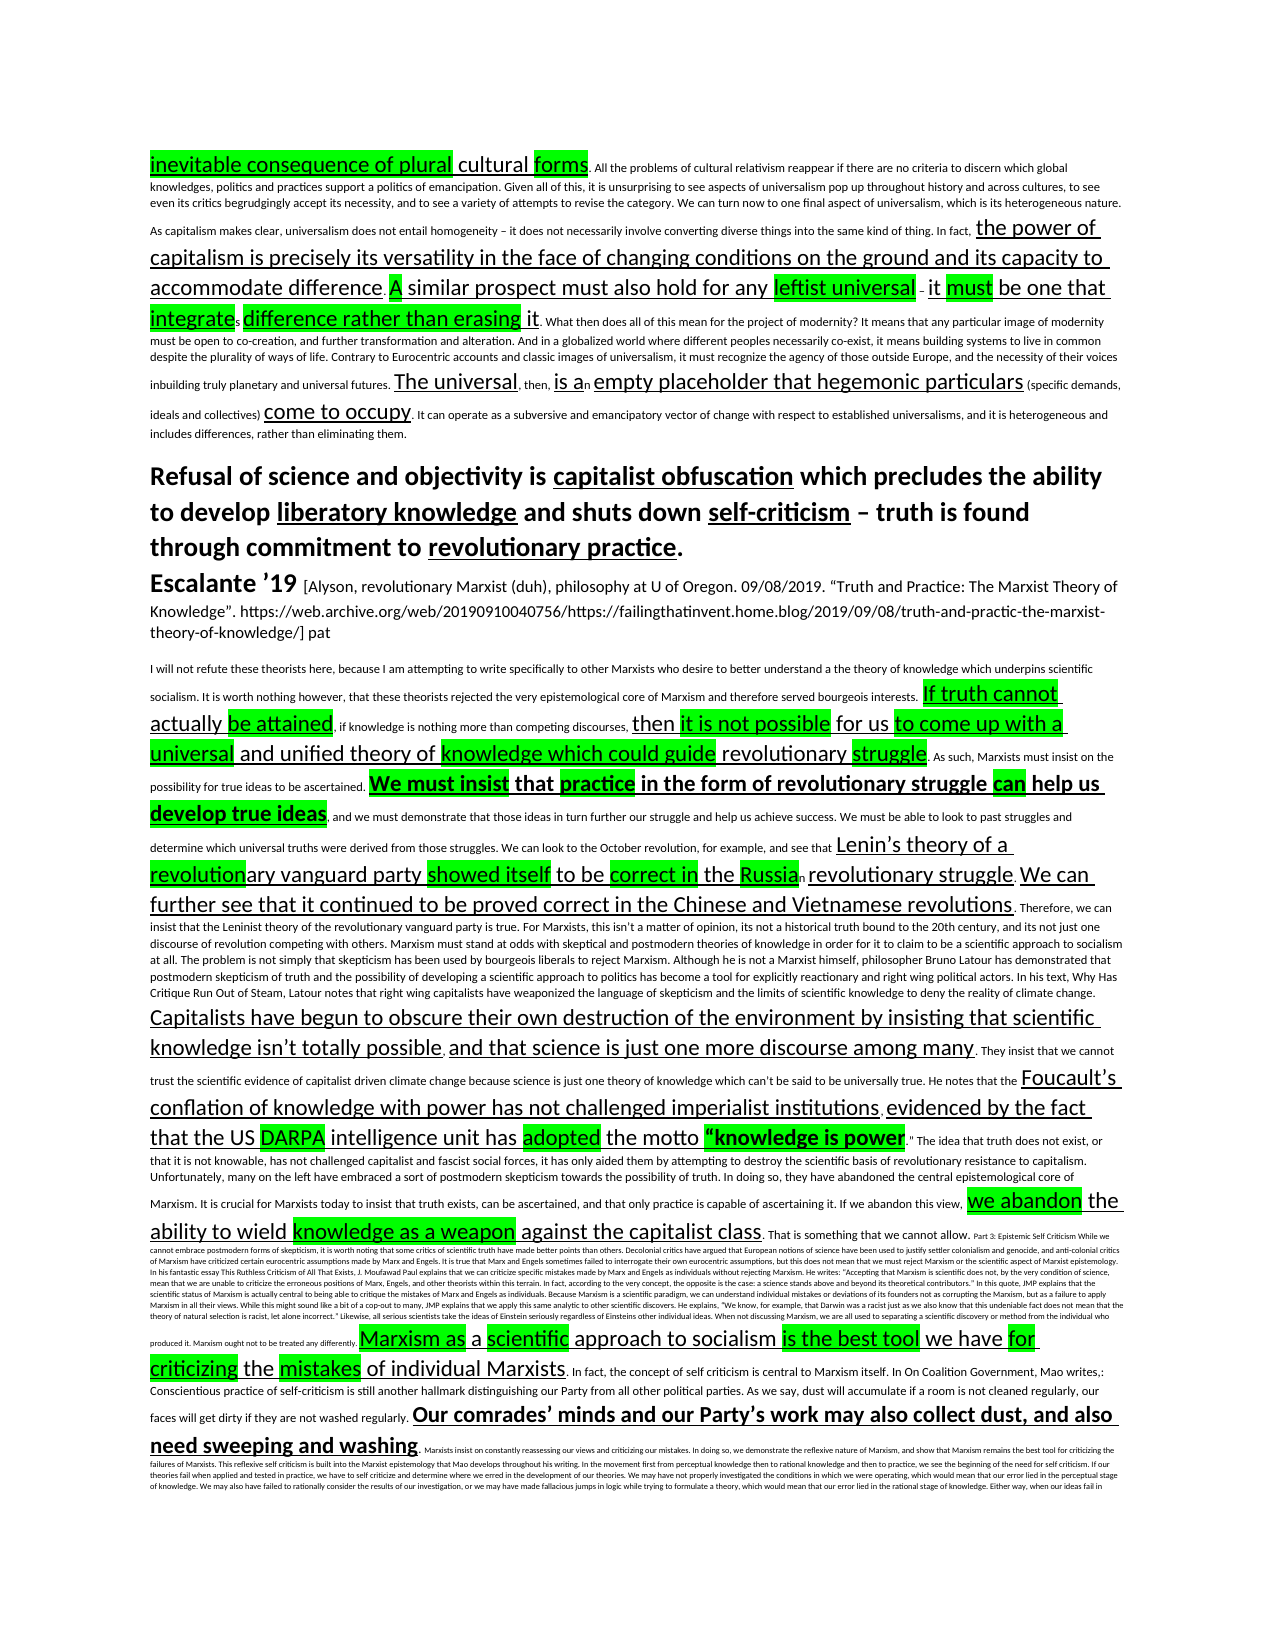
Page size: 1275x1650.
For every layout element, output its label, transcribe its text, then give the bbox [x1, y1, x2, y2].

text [150, 661, 1125, 1492]
text Escalante ’19 [Alyson, revolutionary Marxist (duh), philosophy at U of Oregon. 09/08/2019. “Truth and Practice: The Marxist Theory of Knowledge”. https://web.archive.org/web/20190910040756/https://failingthatinvent.home.blog/2019/09/08/truth-and-practic-the-marxist-theory-of-knowledge/] pat [150, 566, 1125, 643]
subtitle Refusal of science and objectivity is capitalist obfuscation which precludes the ability to develop liberatory knowledge and shuts down self-criticism – truth is found through commitment to revolutionary practice. [150, 459, 1125, 564]
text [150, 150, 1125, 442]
